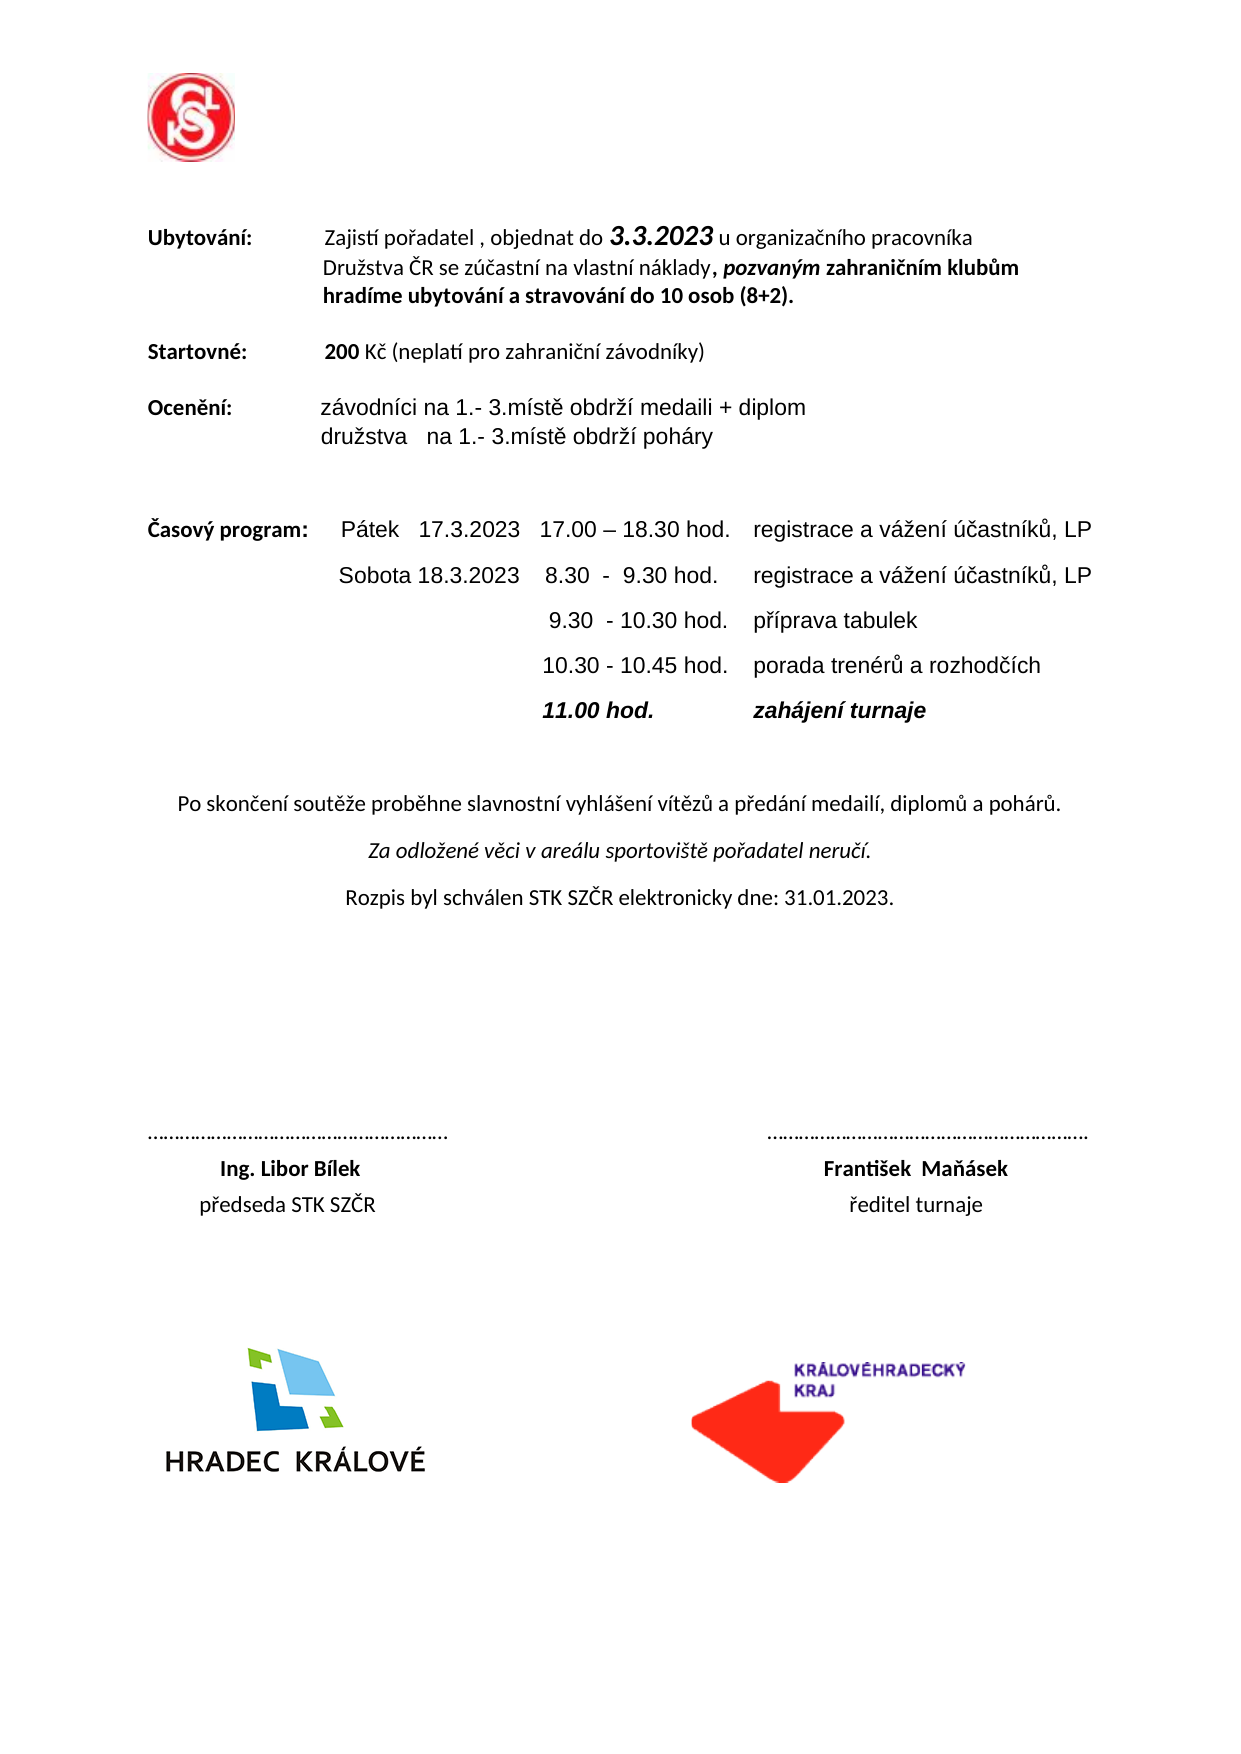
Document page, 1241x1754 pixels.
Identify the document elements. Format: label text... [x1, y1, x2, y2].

text hradíme ubytování a stravování do 10 osob (8+2). [148, 281, 1022, 309]
text družstva na 1.- 3.místě obdrží poháry [148, 423, 1093, 449]
text Za odložené věci v areálu sportoviště pořadatel neručí. [148, 836, 1093, 864]
text Ing. Libor Bílek František Maňásek [148, 1154, 1093, 1182]
text Ocenění: závodníci na 1.- 3.místě obdrží medaili + diplom [148, 393, 1093, 421]
text 11.00 hod. zahájení turnaje [148, 697, 1093, 724]
text Rozpis byl schválen STK SZČR elektronicky dne: 31.01.2023. [148, 883, 1093, 911]
picture [147, 1336, 444, 1483]
text Časový program: Pátek 17.3.2023 17.00 – 18.30 hod. registrace a vážení účastníků, LP [148, 515, 1093, 543]
text ………………………………………………… ……………………………………………………. [148, 1117, 1093, 1146]
text Po skončení soutěže proběhne slavnostní vyhlášení vítězů a předání medailí, diplomů a pohárů. [148, 789, 1093, 817]
text předseda STK SZČR ředitel turnaje [148, 1190, 1093, 1218]
text 9.30 - 10.30 hod. příprava tabulek [148, 607, 1093, 633]
text Sobota 18.3.2023 8.30 - 9.30 hod. registrace a vážení účastníků, LP [148, 562, 1093, 588]
picture [691, 1362, 966, 1483]
text Ubytování: Zajistí pořadatel , objednat do 3.3.2023 u organizačního pracovníka [148, 217, 1022, 253]
picture [147, 73, 235, 162]
text 10.30 - 10.45 hod. porada trenérů a rozhodčích [148, 652, 1093, 679]
text Družstva ČR se zúčastní na vlastní náklady, pozvaným zahraničním klubům [148, 253, 1022, 281]
text Startovné: 200 Kč (neplatí pro zahraniční závodníky) [148, 337, 1022, 365]
